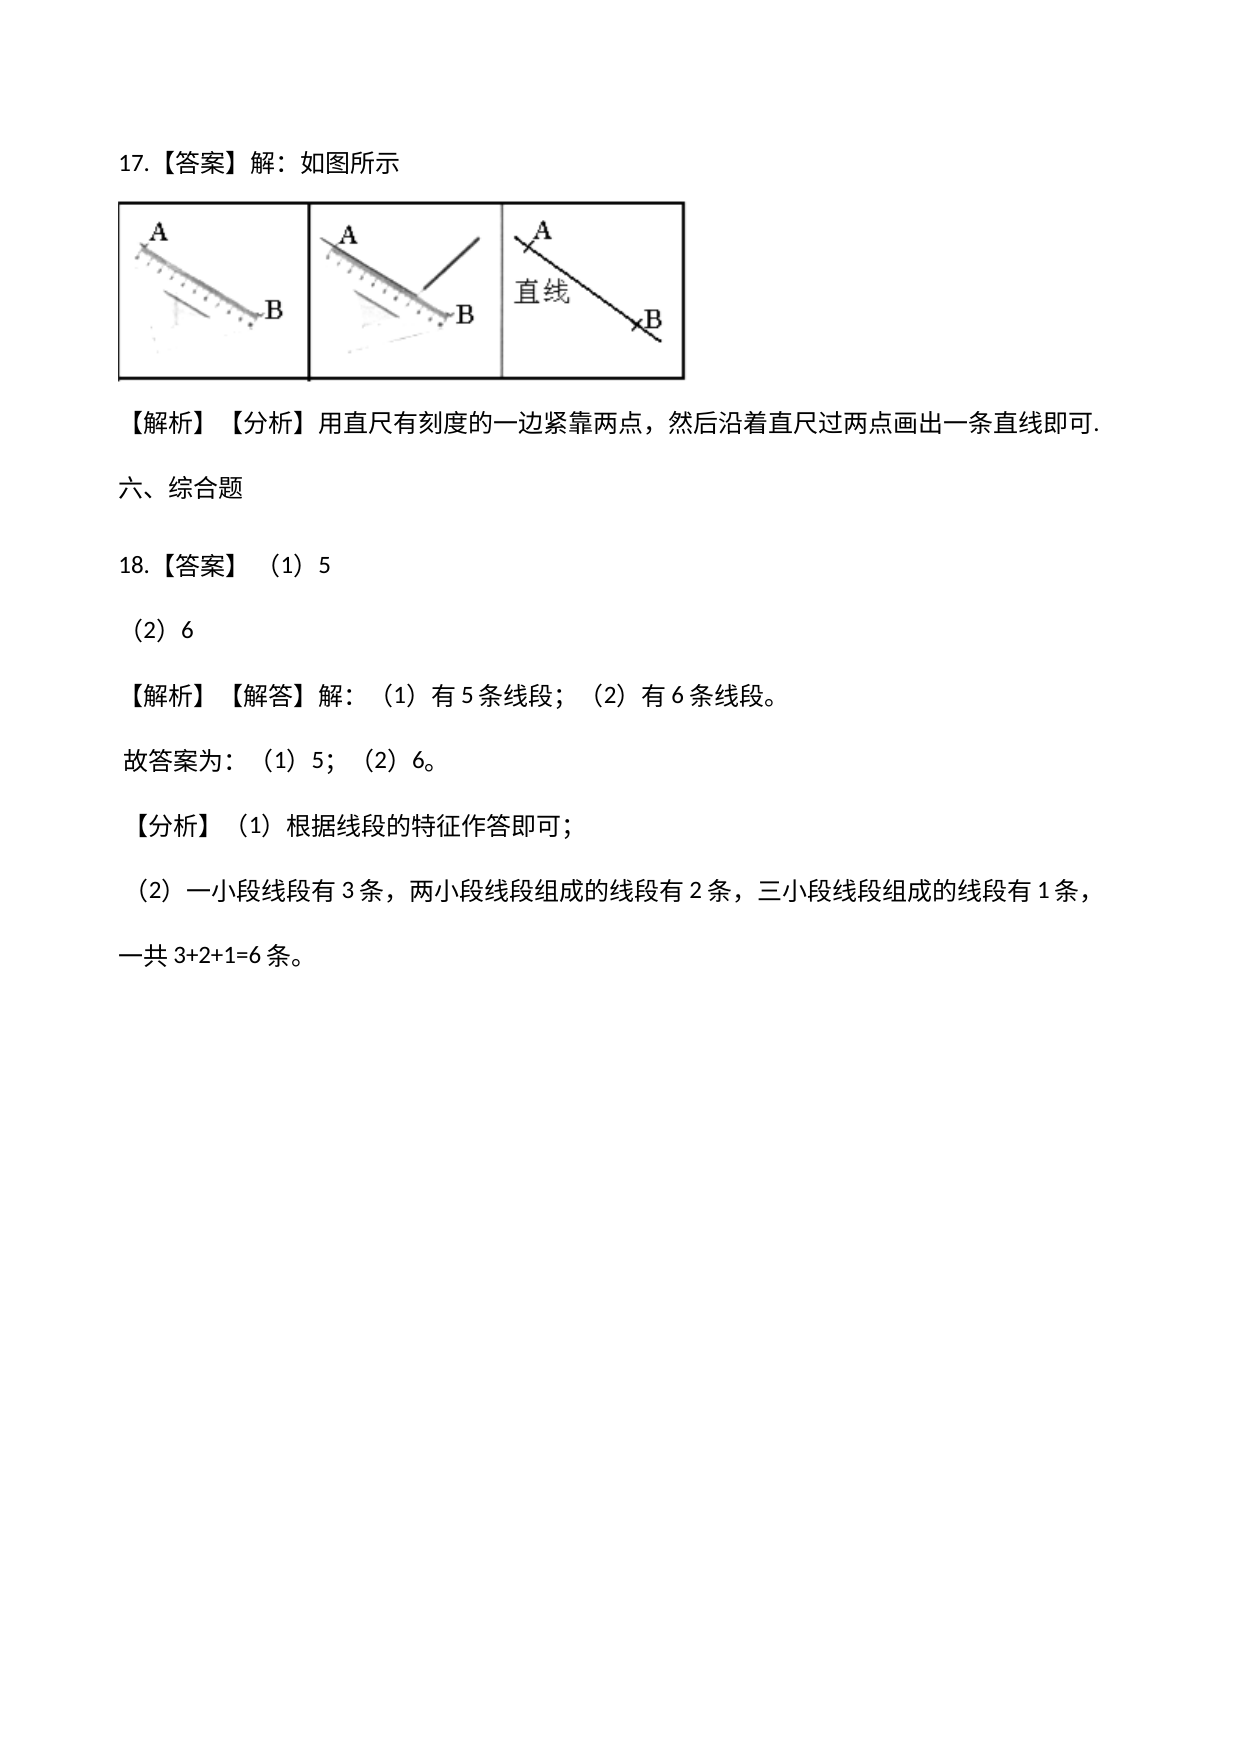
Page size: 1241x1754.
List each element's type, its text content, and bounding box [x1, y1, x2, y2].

text 【解析】【分析】用直尺有刻度的一边紧靠两点，然后沿着直尺过两点画出一条直线即可. [118, 389, 1122, 454]
text 18.【答案】 （1）5 （2）6 [118, 532, 1122, 662]
text 【解析】【解答】解：（1）有5条线段；（2）有6条线段。 故答案为：（1）5；（2）6。 【分析】（1）根据线段的特征作答即可； （2）一小段线段有3条，两小段线段组成的线段有2条，三小段线段组成的线段有1条，一共3+2+1=6条。 [118, 662, 1122, 987]
text 六、综合题 [118, 454, 1122, 519]
picture [118, 194, 693, 388]
